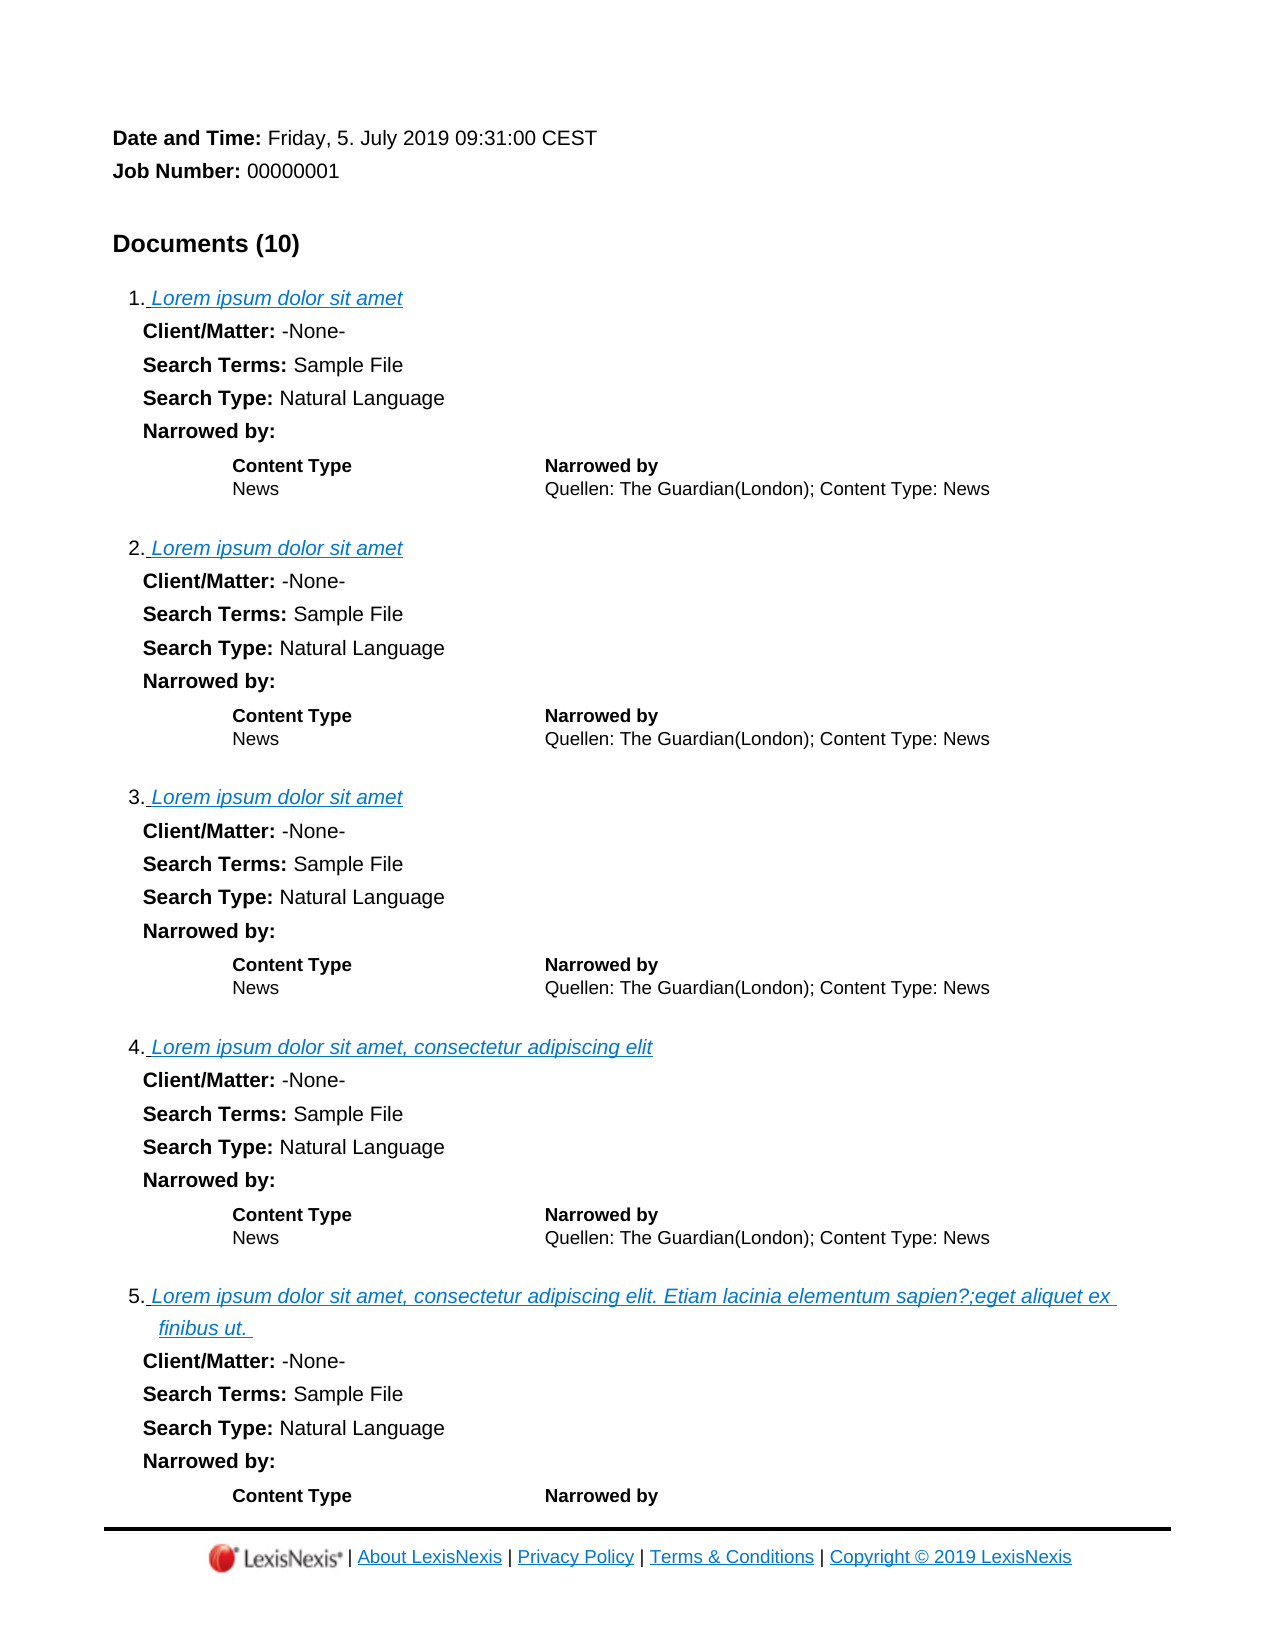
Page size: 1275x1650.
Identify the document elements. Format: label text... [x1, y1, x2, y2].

table_cell News [221, 477, 533, 499]
text Search Type: Natural Language [143, 385, 1162, 410]
table_cell News [221, 976, 533, 999]
table_header Content Type [221, 703, 533, 726]
text Search Terms: Sample File [143, 601, 1162, 626]
text Narrowed by: [143, 1448, 1162, 1473]
text Search Terms: Sample File [143, 851, 1162, 876]
table_cell Quellen: The Guardian(London); Content Type: News [533, 976, 1054, 999]
table_header Content Type [221, 953, 533, 976]
text Search Terms: Sample File [143, 1381, 1162, 1406]
text Narrowed by: [143, 668, 1162, 693]
text Client/Matter: -None- [143, 817, 1162, 842]
table_cell Quellen: The Guardian(London); Content Type: News [533, 1225, 1054, 1248]
table_header Narrowed by [533, 1483, 1054, 1506]
table_cell Quellen: The Guardian(London); Content Type: News [533, 477, 1054, 499]
text Client/Matter: -None- [143, 1067, 1162, 1092]
text Search Type: Natural Language [143, 1134, 1162, 1159]
text 4. Lorem ipsum dolor sit amet, consectetur adipiscing elit [128, 1027, 1162, 1059]
text Client/Matter: -None- [143, 318, 1162, 343]
text Job Number: 00000001 [112, 158, 1162, 183]
text Narrowed by: [143, 1167, 1162, 1192]
table_header Narrowed by [533, 1203, 1054, 1225]
table_cell News [221, 726, 533, 749]
text Date and Time: Friday, 5. July 2019 09:31:00 CEST [112, 124, 1162, 149]
text Client/Matter: -None- [143, 568, 1162, 593]
text 1. Lorem ipsum dolor sit amet [128, 279, 1162, 310]
text Search Terms: Sample File [143, 1100, 1162, 1125]
table_header Narrowed by [533, 454, 1054, 477]
text Documents (10) [112, 220, 1162, 258]
text Search Terms: Sample File [143, 352, 1162, 377]
text Search Type: Natural Language [143, 884, 1162, 909]
table_header Content Type [221, 1203, 533, 1225]
table_header Narrowed by [533, 953, 1054, 976]
picture [203, 1541, 348, 1576]
text Client/Matter: -None- [143, 1348, 1162, 1373]
table_cell Quellen: The Guardian(London); Content Type: News [533, 726, 1054, 749]
table_cell News [221, 1225, 533, 1248]
table_header Content Type [221, 454, 533, 477]
text 2. Lorem ipsum dolor sit amet [128, 528, 1162, 559]
text 5. Lorem ipsum dolor sit amet, consectetur adipiscing elit. Etiam lacinia elementum sapien?;eget aliquet ex finibus ut. [128, 1277, 1162, 1339]
text Narrowed by: [143, 418, 1162, 443]
text Search Type: Natural Language [143, 634, 1162, 659]
table_header Content Type [221, 1483, 533, 1506]
text 3. Lorem ipsum dolor sit amet [128, 778, 1162, 809]
table_header Narrowed by [533, 703, 1054, 726]
text Search Type: Natural Language [143, 1414, 1162, 1439]
text Narrowed by: [143, 917, 1162, 942]
